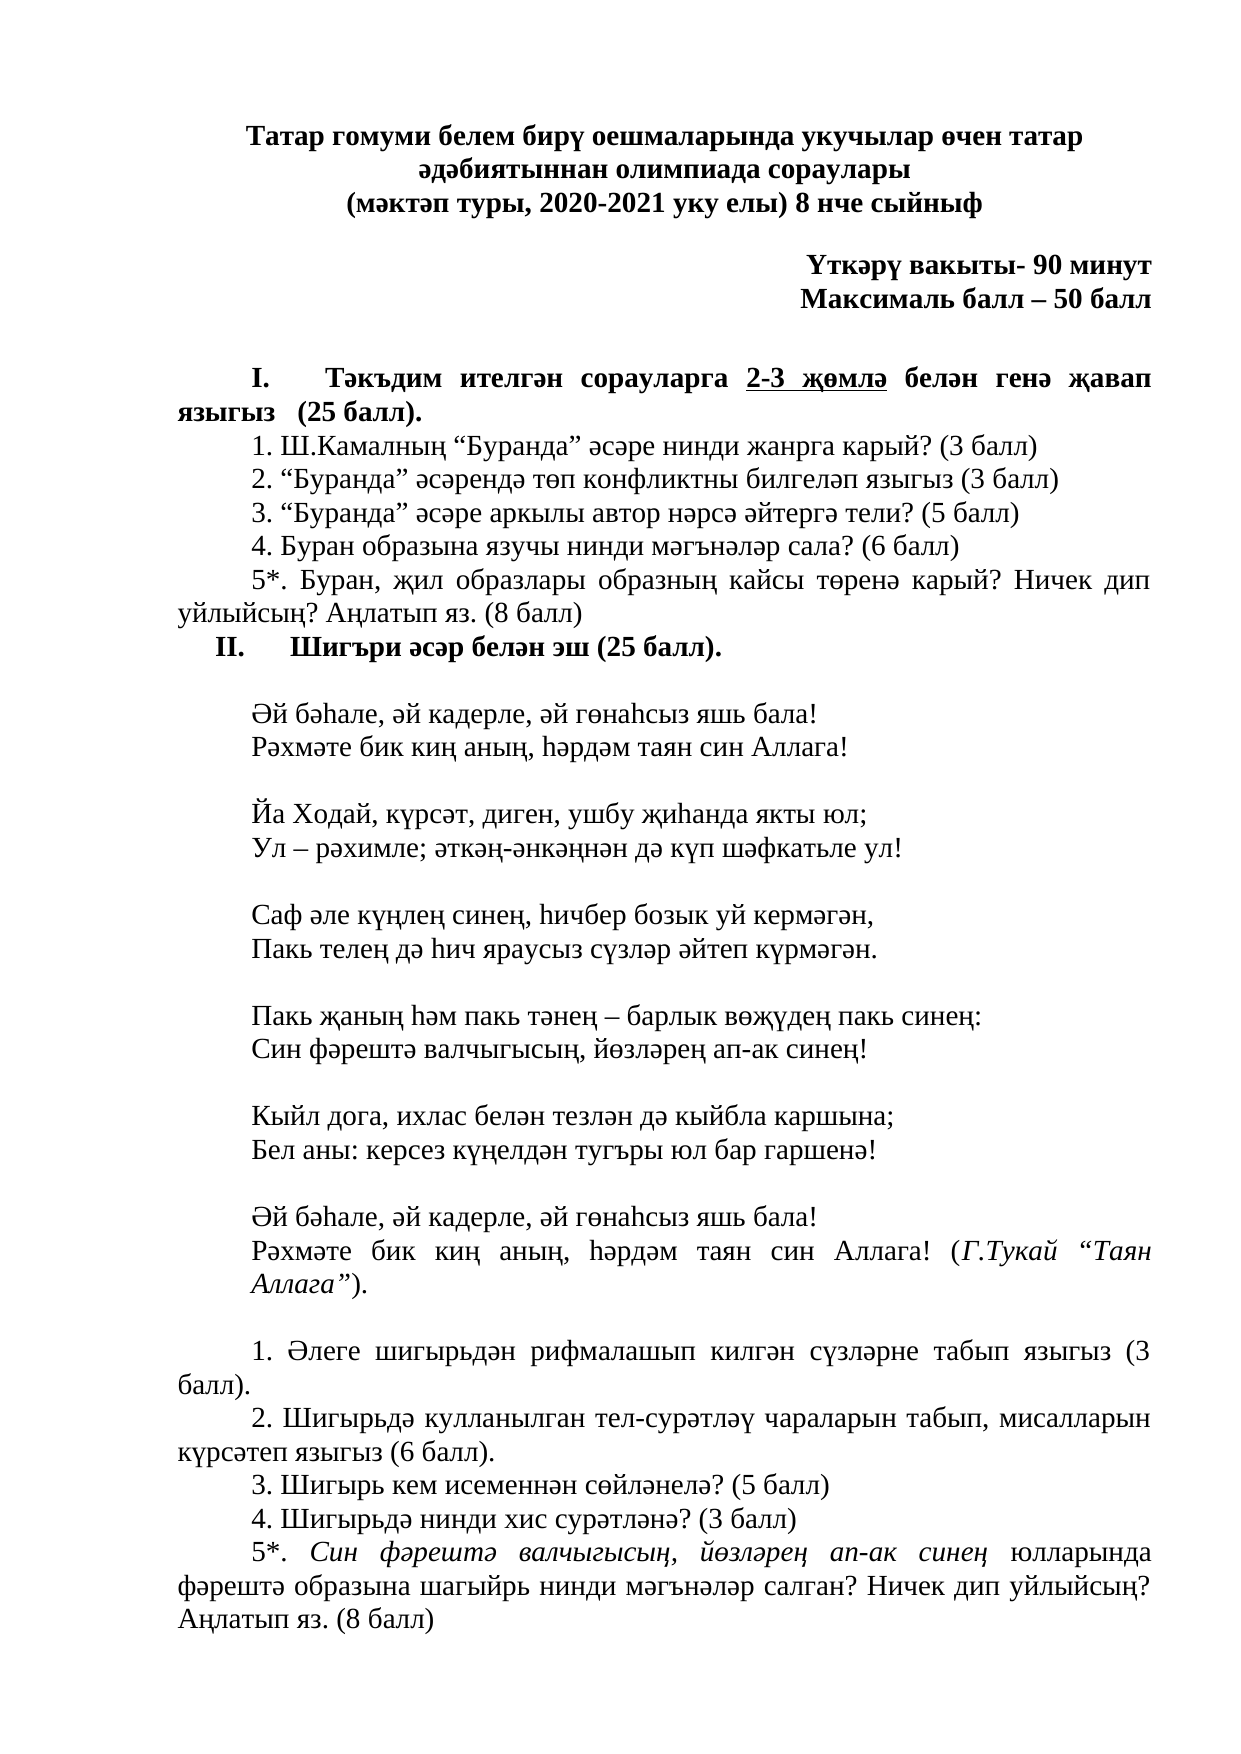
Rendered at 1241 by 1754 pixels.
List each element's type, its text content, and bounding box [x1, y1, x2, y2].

list Пакь телең дә һич яраусыз сүзләр әйтеп күрмәгән. [251, 931, 1152, 964]
text (мәктәп туры, 2020-2021 уку елы) 8 нче сыйныф [177, 185, 1152, 219]
list Саф әле күңлең синең, һичбер бозык уй кермәгән, [251, 897, 1152, 931]
text 5*. Буран, җил образлары образның кайсы төренә карый? Ничек дип уйлыйсың? Аңлатып яз. (8 балл) [177, 562, 1152, 629]
text 2. “Буранда” әсәрендә төп конфликтны билгеләп языгыз (3 балл) [177, 461, 1152, 495]
list Шигъри әсәр белән эш (25 балл). [215, 629, 1152, 662]
text Үткәрү вакыты- 90 минут [177, 247, 1152, 281]
list Пакь җаның һәм пакь тәнең – барлык вөҗүдең пакь синең: [251, 998, 1152, 1031]
list Син фәрештә валчыгысың, йөзләрең ап-ак синең! [251, 1031, 1152, 1065]
text 3. “Буранда” әсәре аркылы автор нәрсә әйтергә тели? (5 балл) [177, 495, 1152, 528]
text 4. Буран образына язучы нинди мәгънәләр сала? (6 балл) [177, 528, 1152, 562]
list Кыйл дога, ихлас белән тезлән дә кыйбла каршына; [251, 1098, 1152, 1132]
list Рәхмәте бик киң аның, һәрдәм таян син Аллага! (Г.Тукай “Таян Аллага”). [251, 1233, 1152, 1300]
text Максималь балл – 50 балл [177, 281, 1152, 314]
text 3. Шигырь кем исеменнән сөйләнелә? (5 балл) [177, 1467, 1152, 1501]
list Ул – рәхимле; әткәң-әнкәңнән дә күп шәфкатьле ул! [251, 830, 1152, 864]
list Әй бәһале, әй кадерле, әй гөнаһсыз яшь бала! [251, 1199, 1152, 1233]
text 4. Шигырьдә нинди хис сурәтләнә? (3 балл) [177, 1501, 1152, 1534]
list Тәкъдим ителгән сорауларга 2-3 җөмлә белән генә җавап языгыз (25 балл). [177, 361, 1152, 428]
text 1. Әлеге шигырьдән рифмалашып килгән сүзләрне табып языгыз (3 балл). [177, 1333, 1152, 1400]
text 5*. Син фәрештә валчыгысың, йөзләрең ап-ак синең юлларында фәрештә образына шагыйрь нинди мәгънәләр салган? Ничек дип уйлыйсың? Аңлатып яз. (8 балл) [177, 1534, 1152, 1635]
text 2. Шигырьдә кулланылган тел-сурәтләү чараларын табып, мисалларын күрсәтеп языгыз (6 балл). [177, 1400, 1152, 1467]
text Татар гомуми белем бирү оешмаларында укучылар өчен татар әдәбиятыннан олимпиада сораулары [177, 118, 1152, 185]
text 1. Ш.Камалның “Буранда” әсәре нинди жанрга карый? (3 балл) [177, 428, 1152, 461]
list Әй бәһале, әй кадерле, әй гөнаһсыз яшь бала! [251, 696, 1152, 729]
list Йа Ходай, күрсәт, диген, ушбу җиһанда якты юл; [251, 797, 1152, 830]
list Рәхмәте бик киң аның, һәрдәм таян син Аллага! [251, 729, 1152, 763]
list Бел аны: керсез күңелдән тугъры юл бар гаршенә! [251, 1132, 1152, 1166]
